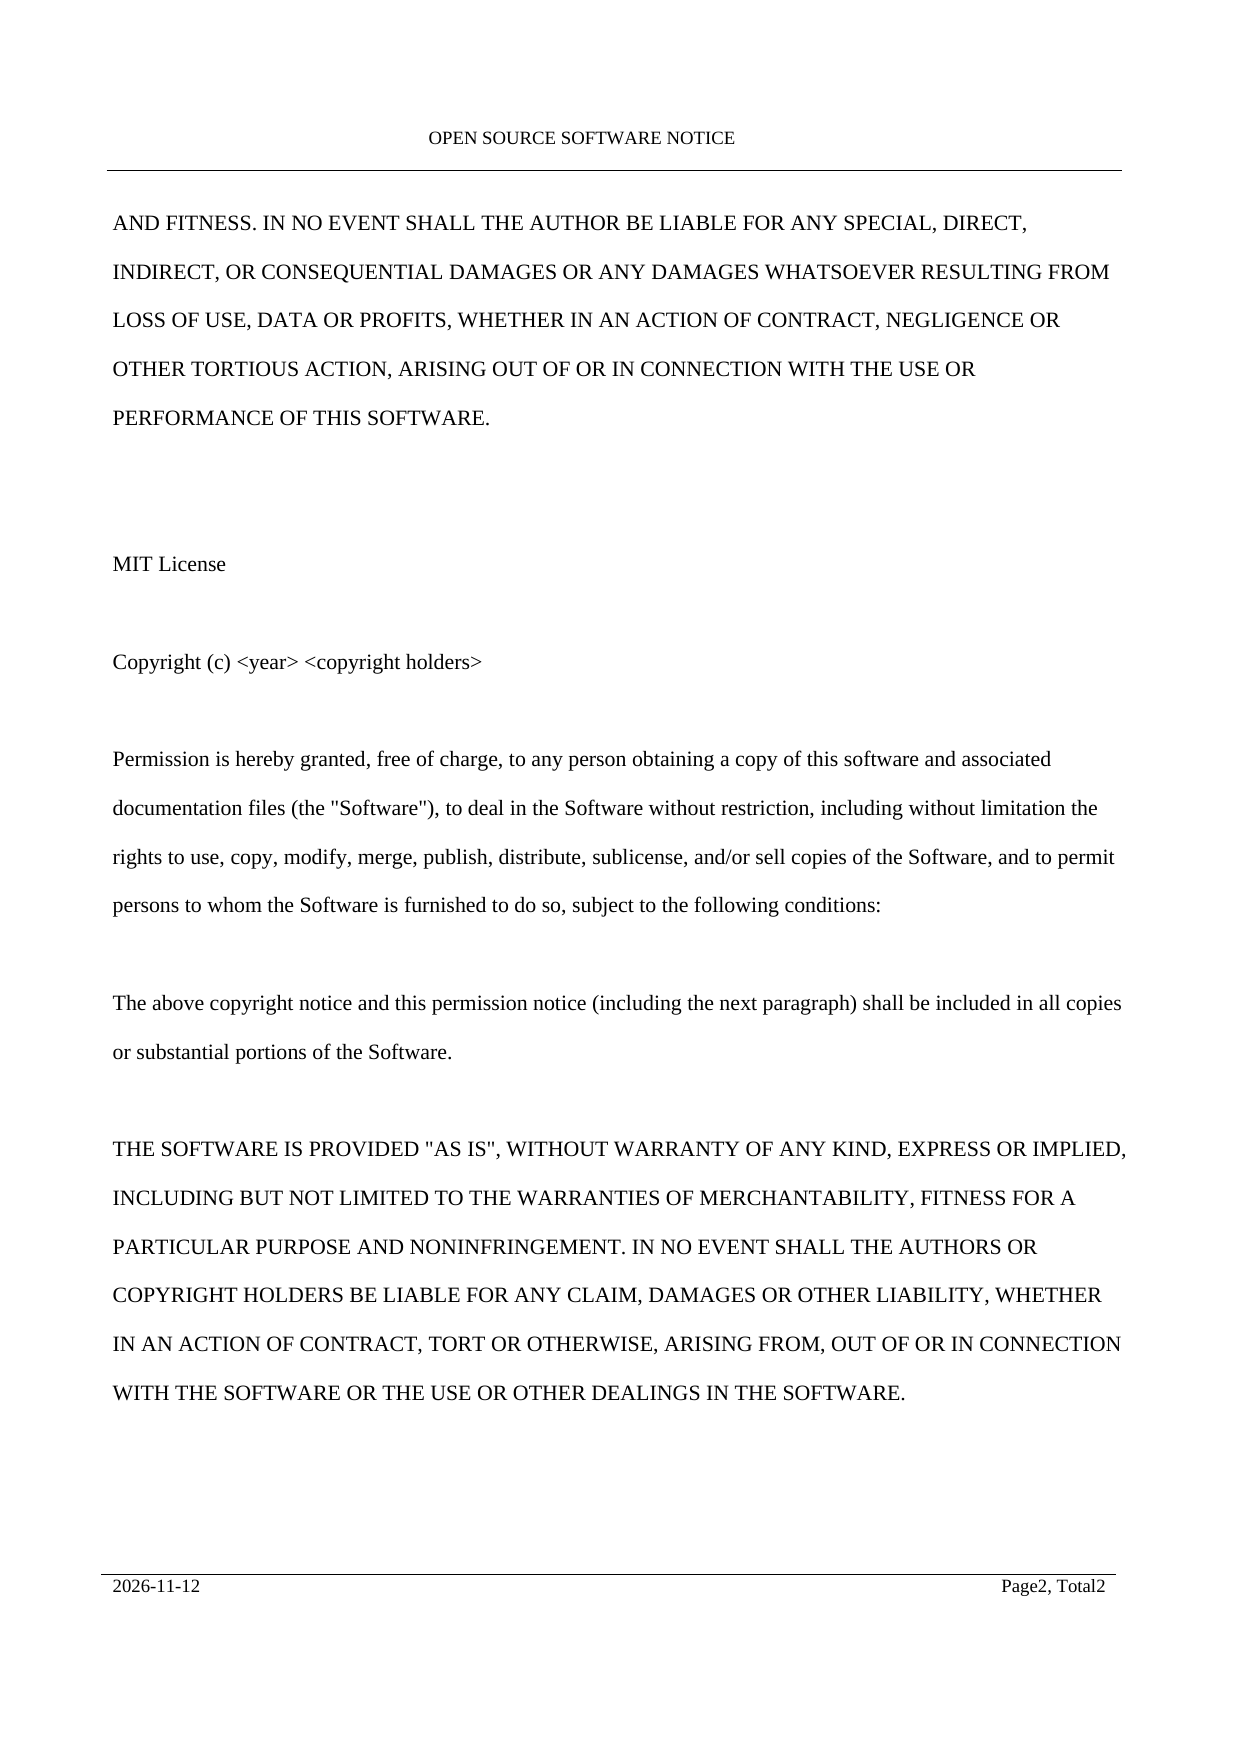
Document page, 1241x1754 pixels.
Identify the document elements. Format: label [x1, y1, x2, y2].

text [112, 206, 1128, 1409]
